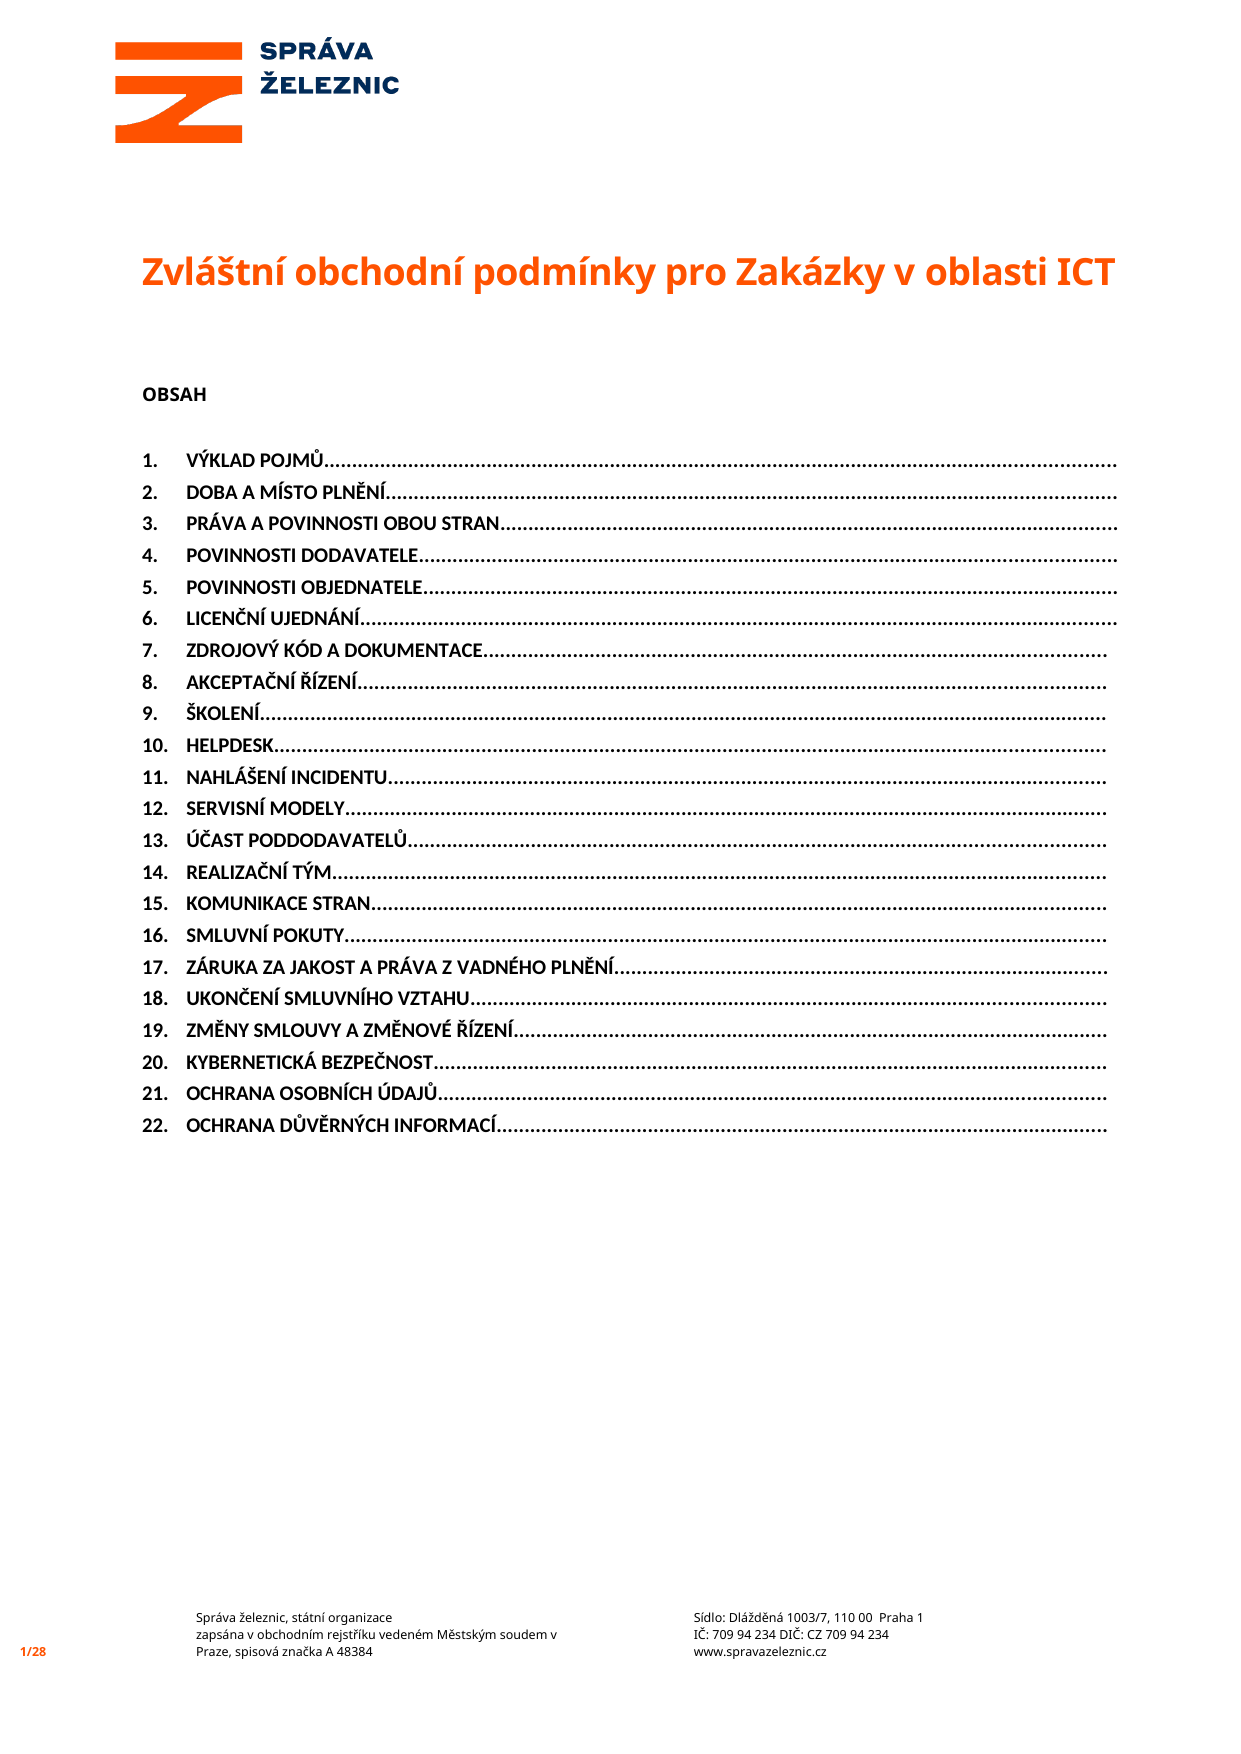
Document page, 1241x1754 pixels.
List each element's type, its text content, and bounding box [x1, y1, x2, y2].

text 13. Účast poddodavatelů 16 [142, 827, 980, 853]
text 9. Školení 13 [142, 701, 980, 726]
text 8. Akceptační řízení 12 [142, 669, 980, 694]
text 22. ochrana důvěrných informací 25 [142, 1112, 980, 1138]
text 1. Výklad pojmů 2 [142, 447, 980, 473]
text 21. Ochrana osobních údajů 24 [142, 1081, 980, 1106]
text 12. SERVISNí modely 15 [142, 796, 980, 821]
text 20. Kybernetická bezpečnost 21 [142, 1049, 980, 1074]
text 15. Komunikace stran 17 [142, 891, 980, 916]
text 6. Licenční ujednání 8 [142, 606, 980, 631]
text Obsah [142, 382, 1134, 407]
text 5. Povinnosti objednatele 8 [142, 574, 980, 599]
text 3. Práva a povinnosti obou stran 7 [142, 511, 980, 536]
text 16. Smluvní pokuty 17 [142, 922, 980, 948]
text 17. Záruka za jakost a práva z vadného plnění 18 [142, 954, 980, 979]
text 2. Doba a místo plnění 7 [142, 479, 980, 504]
text 7. Zdrojový kód a dokumentace 11 [142, 637, 980, 663]
text 4. Povinnosti Dodavatele 7 [142, 542, 980, 568]
picture [115, 37, 399, 143]
text 14. Realizační tým 16 [142, 859, 980, 884]
text 19. Změny smlouvy a změnové řízení 21 [142, 1017, 980, 1043]
text 18. Ukončení smluvního vztahu 20 [142, 986, 980, 1011]
text 11. nahlášení incidentu 14 [142, 764, 980, 789]
text 10. HELPdesk 13 [142, 732, 980, 758]
text Zvláštní obchodní podmínky pro Zakázky v oblasti ICT [142, 245, 1134, 296]
